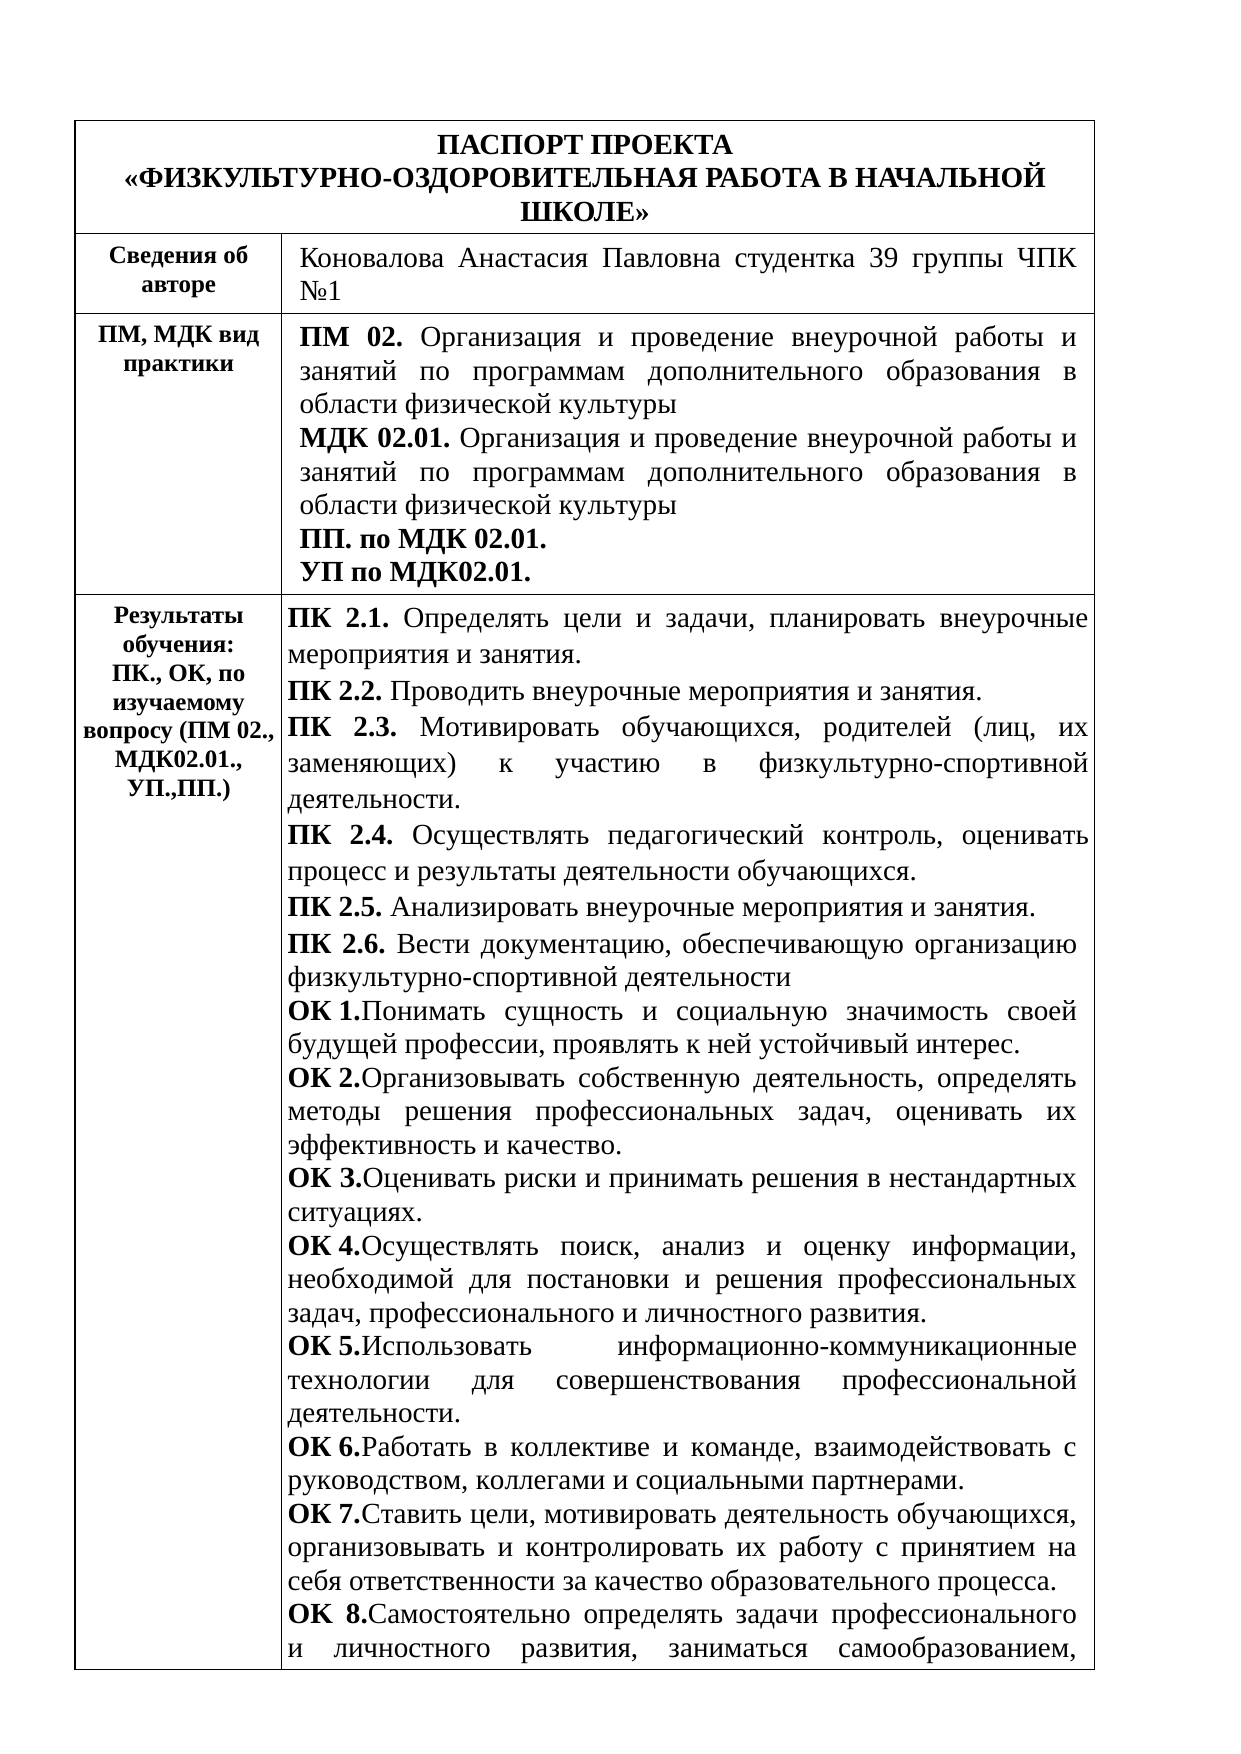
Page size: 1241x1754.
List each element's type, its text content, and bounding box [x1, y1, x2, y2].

table_cell ПМ 02. Организация и проведение внеурочной работы и занятий по программам дополнительного образования в области физической культуры МДК 02.01. Организация и проведение внеурочной работы и занятий по программам дополнительного образования в области физической культуры ПП. по МДК 02.01. УП по МДК02.01. [282, 314, 1094, 594]
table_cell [76, 595, 281, 1669]
table_header ПАСПОРТ ПРОЕКТА «ФИЗКУЛЬТУРНО-ОЗДОРОВИТЕЛЬНАЯ РАБОТА В НАЧАЛЬНОЙ ШКОЛЕ» [76, 121, 1094, 233]
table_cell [282, 595, 1094, 1669]
table_cell Коновалова Анастасия Павловна студентка 39 группы ЧПК №1 [282, 234, 1094, 313]
table_cell Сведения об авторе [76, 234, 281, 313]
table_cell ПМ, МДК вид практики [76, 314, 281, 594]
